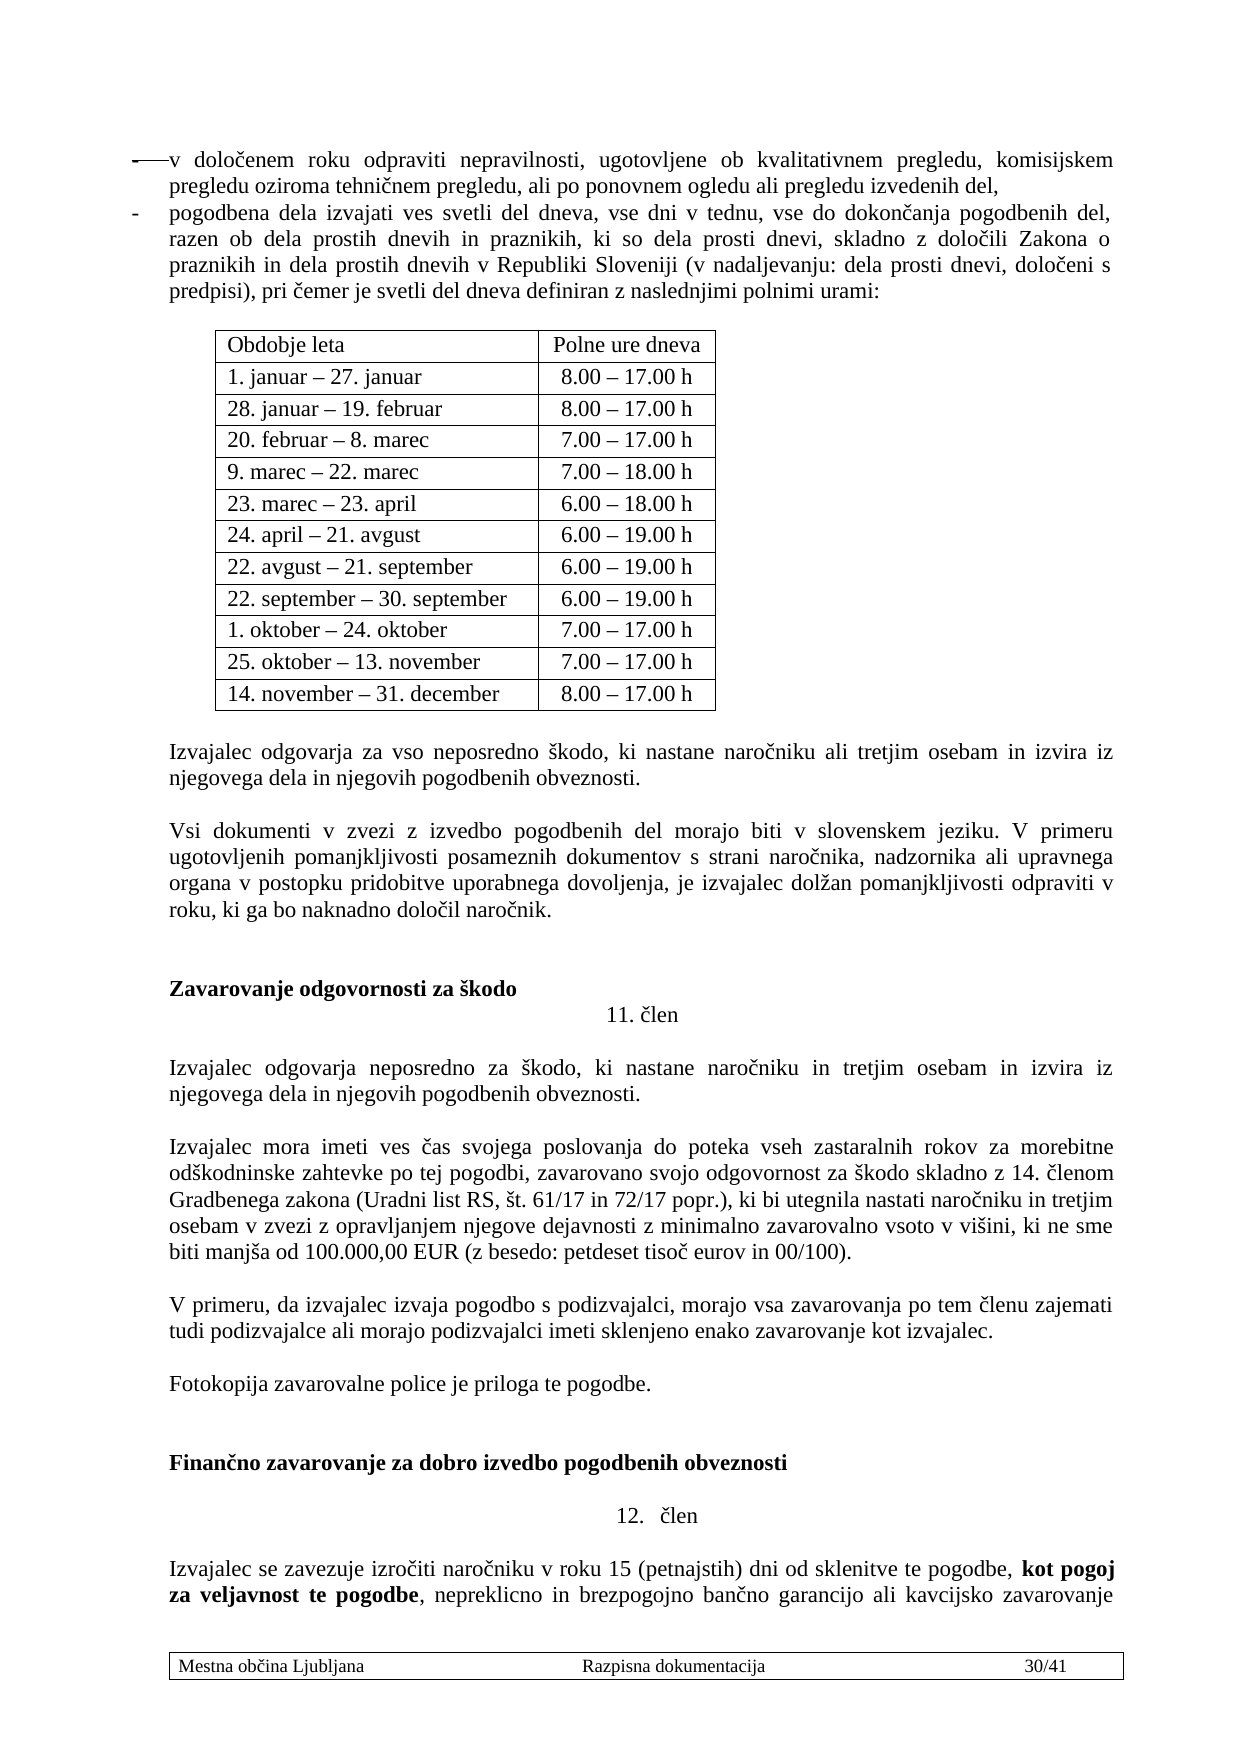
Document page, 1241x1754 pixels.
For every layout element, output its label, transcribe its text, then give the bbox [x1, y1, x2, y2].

text V primeru, da izvajalec izvaja pogodbo s podizvajalci, morajo vsa zavarovanja po tem členu zajemati tudi podizvajalce ali morajo podizvajalci imeti sklenjeno enako zavarovanje kot izvajalec. [169, 1291, 1115, 1344]
table_cell 8.00 – 17.00 h [539, 363, 715, 394]
table_header Obdobje leta [216, 331, 538, 362]
table_cell 1. januar – 27. januar [216, 363, 538, 394]
table_cell 7.00 – 17.00 h [539, 426, 715, 457]
table_cell 22. september – 30. september [216, 585, 538, 615]
text Zavarovanje odgovornosti za škodo [169, 975, 1115, 1001]
list v določenem roku odpraviti nepravilnosti, ugotovljene ob kvalitativnem pregledu, komisijskem pregledu oziroma tehničnem pregledu, ali po ponovnem ogledu ali pregledu izvedenih del, [131, 146, 1115, 198]
table_cell 7.00 – 17.00 h [539, 648, 715, 679]
table_cell 7.00 – 17.00 h [539, 616, 715, 647]
text 12. člen [169, 1502, 1145, 1528]
list pogodbena dela izvajati ves svetli del dneva, vse dni v tednu, vse do dokončanja pogodbenih del, razen ob dela prostih dnevih in praznikih, ki so dela prosti dnevi, skladno z določili Zakona o praznikih in dela prostih dnevih v Republiki Sloveniji (v nadaljevanju: dela prosti dnevi, določeni s predpisi), pri čemer je svetli del dneva definiran z naslednjimi polnimi urami: [131, 198, 1112, 304]
text Izvajalec odgovarja neposredno za škodo, ki nastane naročniku in tretjim osebam in izvira iz njegovega dela in njegovih pogodbenih obveznosti. [169, 1054, 1115, 1107]
table_cell 22. avgust – 21. september [216, 553, 538, 584]
text 11. člen [169, 1001, 1115, 1028]
table_cell 23. marec – 23. april [216, 490, 538, 520]
table_cell 6.00 – 19.00 h [539, 521, 715, 552]
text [169, 1555, 1115, 1607]
table_cell 1. oktober – 24. oktober [216, 616, 538, 647]
text Izvajalec odgovarja za vso neposredno škodo, ki nastane naročniku ali tretjim osebam in izvira iz njegovega dela in njegovih pogodbenih obveznosti. [169, 738, 1115, 790]
table_header Polne ure dneva [539, 331, 715, 362]
table_cell 6.00 – 19.00 h [539, 585, 715, 615]
table_cell 9. marec – 22. marec [216, 458, 538, 489]
table_cell 25. oktober – 13. november [216, 648, 538, 679]
table_cell 6.00 – 18.00 h [539, 490, 715, 520]
text Fotokopija zavarovalne police je priloga te pogodbe. [169, 1370, 1115, 1397]
table_cell 8.00 – 17.00 h [539, 680, 715, 710]
table_cell 14. november – 31. december [216, 680, 538, 710]
table_cell 7.00 – 18.00 h [539, 458, 715, 489]
table_cell 6.00 – 19.00 h [539, 553, 715, 584]
table_cell 20. februar – 8. marec [216, 426, 538, 457]
table_cell 8.00 – 17.00 h [539, 395, 715, 425]
table_cell 28. januar – 19. februar [216, 395, 538, 425]
text Izvajalec mora imeti ves čas svojega poslovanja do poteka vseh zastaralnih rokov za morebitne odškodninske zahtevke po tej pogodbi, zavarovano svojo odgovornost za škodo skladno z 14. členom Gradbenega zakona (Uradni list RS, št. 61/17 in 72/17 popr.), ki bi utegnila nastati naročniku in tretjim osebam v zvezi z opravljanjem njegove dejavnosti z minimalno zavarovalno vsoto v višini, ki ne sme biti manjša od 100.000,00 EUR (z besedo: petdeset tisoč eurov in 00/100). [169, 1133, 1115, 1265]
table_cell 24. april – 21. avgust [216, 521, 538, 552]
text Vsi dokumenti v zvezi z izvedbo pogodbenih del morajo biti v slovenskem jeziku. V primeru ugotovljenih pomanjkljivosti posameznih dokumentov s strani naročnika, nadzornika ali upravnega organa v postopku pridobitve uporabnega dovoljenja, je izvajalec dolžan pomanjkljivosti odpraviti v roku, ki ga bo naknadno določil naročnik. [169, 817, 1115, 922]
text Finančno zavarovanje za dobro izvedbo pogodbenih obveznosti [169, 1449, 1115, 1476]
